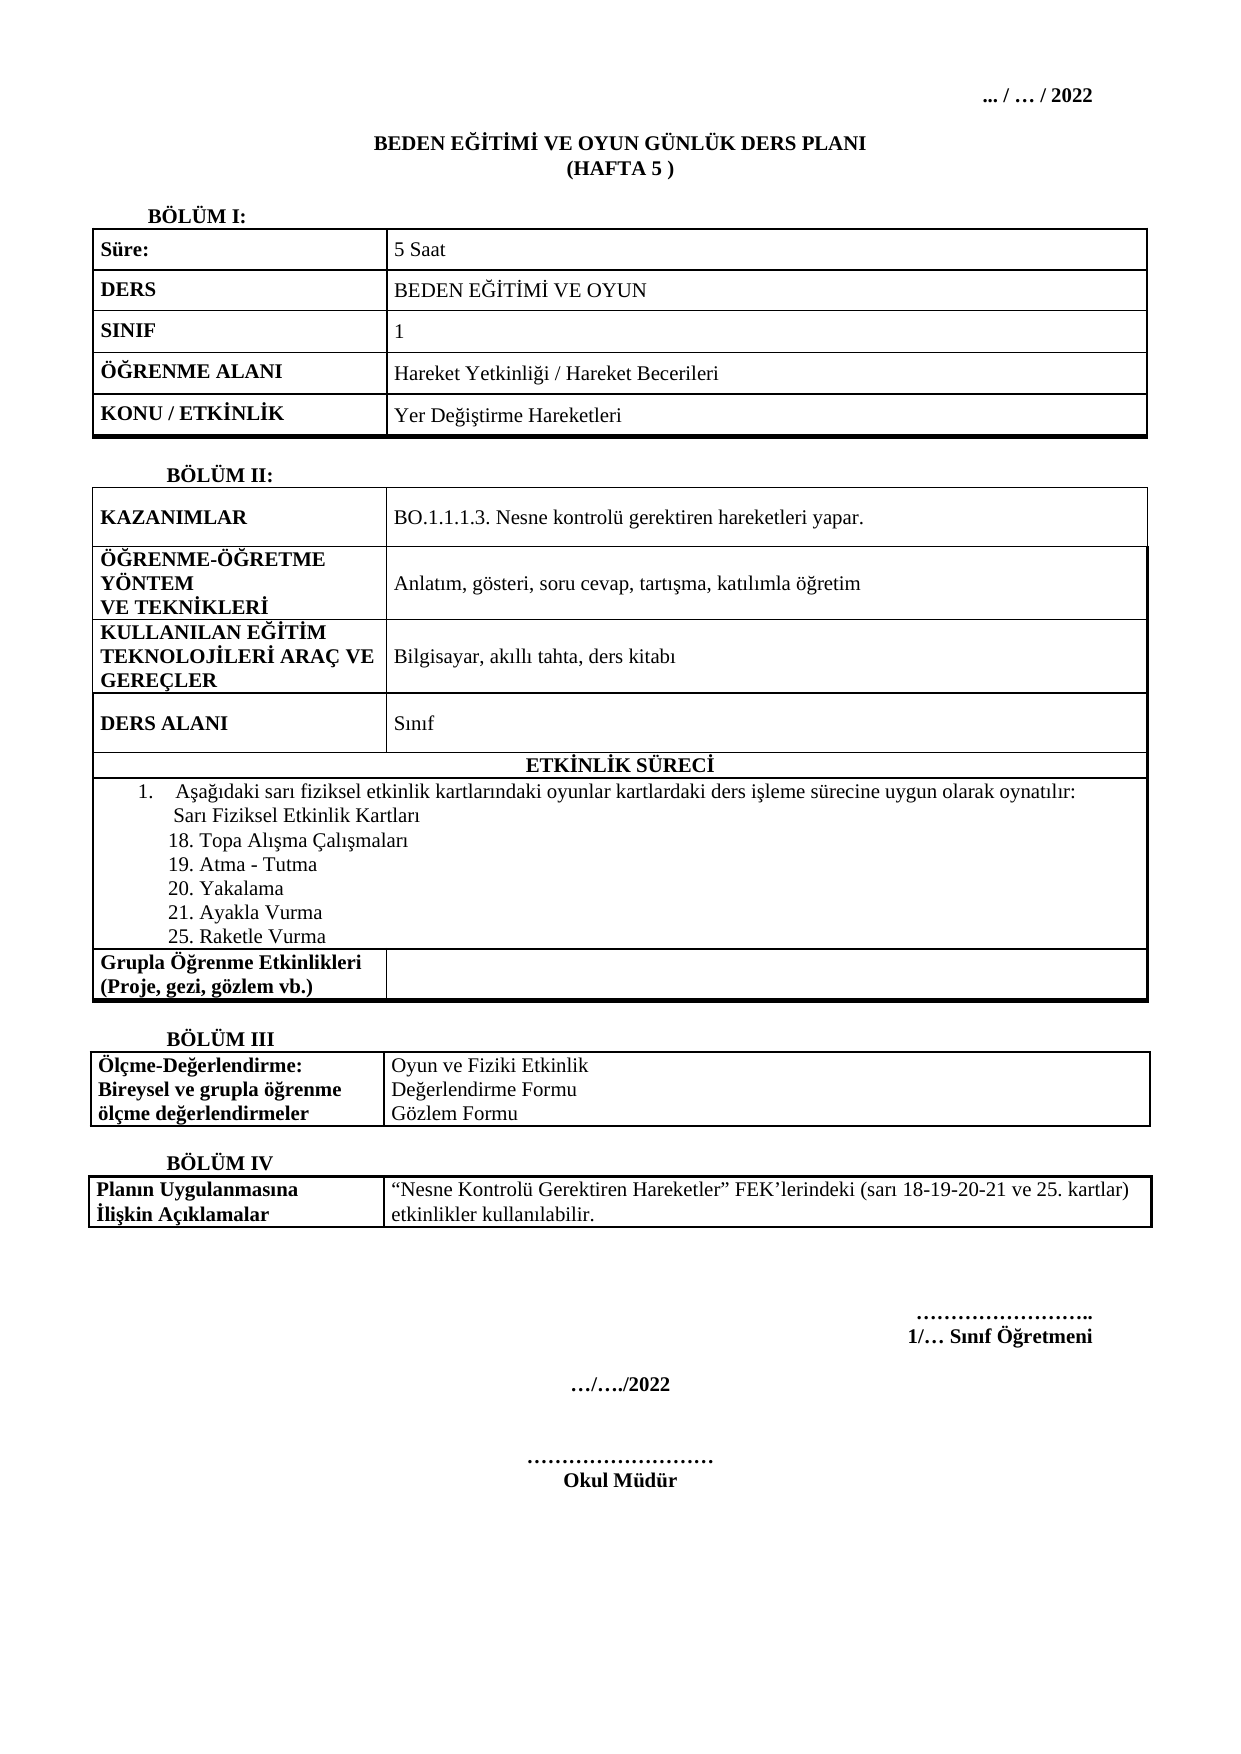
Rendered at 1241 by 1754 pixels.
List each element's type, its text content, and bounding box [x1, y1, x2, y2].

text …………………….. [148, 1300, 1093, 1324]
table_header Süre: [94, 230, 386, 269]
subtitle BÖLÜM IV [148, 1151, 1093, 1175]
table_header Ölçme-Değerlendirme: Bireysel ve grupla öğrenme ölçme değerlendirmeler [92, 1053, 383, 1125]
table_header Planın Uygulanmasına İlişkin Açıklamalar [90, 1178, 383, 1226]
table_cell ÖĞRENME-ÖĞRETME YÖNTEM VE TEKNİKLERİ [93, 547, 386, 619]
table_cell Grupla Öğrenme Etkinlikleri (Proje, gezi, gözlem vb.) [94, 950, 386, 998]
table_cell KONU / ETKİNLİK [94, 395, 386, 434]
text …/…./2022 [148, 1372, 1093, 1396]
text BEDEN EĞİTİMİ VE OYUN GÜNLÜK DERS PLANI [148, 131, 1093, 155]
table_cell 1 [388, 311, 1146, 352]
table_header KAZANIMLAR [93, 488, 386, 546]
text BÖLÜM II: [148, 463, 1093, 487]
table_cell ÖĞRENME ALANI [94, 353, 386, 393]
table_cell Aşağıdaki sarı fiziksel etkinlik kartlarındaki oyunlar kartlardaki ders işleme sürecine uygun olarak oynatılır: Sarı Fiziksel Etkinlik Kartları 18. Topa Alışma Çalışmaları 19. Atma - Tutma 20. Yakalama 21. Ayakla Vurma 25. Raketle Vurma [94, 779, 1146, 948]
table_cell SINIF [94, 311, 386, 352]
table_cell Sınıf [387, 694, 1146, 752]
table_cell BEDEN EĞİTİMİ VE OYUN [388, 271, 1146, 310]
subtitle BÖLÜM III [148, 1027, 1093, 1051]
text ... / … / 2022 [148, 83, 1093, 107]
table_cell KULLANILAN EĞİTİM TEKNOLOJİLERİ ARAÇ VE GEREÇLER [93, 620, 386, 692]
table_cell DERS ALANI [94, 694, 386, 752]
table_header “Nesne Kontrolü Gerektiren Hareketler” FEK’lerindeki (sarı 18-19-20-21 ve 25. kartlar) etkinlikler kullanılabilir. [385, 1178, 1150, 1226]
table_header BO.1.1.1.3. Nesne kontrolü gerektiren hareketleri yapar. [387, 488, 1147, 546]
table_cell ETKİNLİK SÜRECİ [94, 753, 1146, 777]
table_cell [387, 950, 1146, 998]
text ……………………… [148, 1444, 1093, 1468]
table_cell Anlatım, gösteri, soru cevap, tartışma, katılımla öğretim [387, 547, 1146, 619]
table_cell Hareket Yetkinliği / Hareket Becerileri [388, 353, 1146, 393]
table_header 5 Saat [388, 230, 1146, 269]
table_cell Bilgisayar, akıllı tahta, ders kitabı [387, 620, 1146, 692]
table_header Oyun ve Fiziki Etkinlik Değerlendirme Formu Gözlem Formu [385, 1053, 1149, 1125]
text 1/… Sınıf Öğretmeni [148, 1324, 1093, 1348]
table_cell Yer Değiştirme Hareketleri [388, 395, 1146, 434]
text Okul Müdür [148, 1468, 1093, 1492]
text BÖLÜM I: [148, 203, 1093, 228]
table_cell DERS [94, 271, 386, 310]
text (HAFTA 5 ) [148, 155, 1093, 179]
